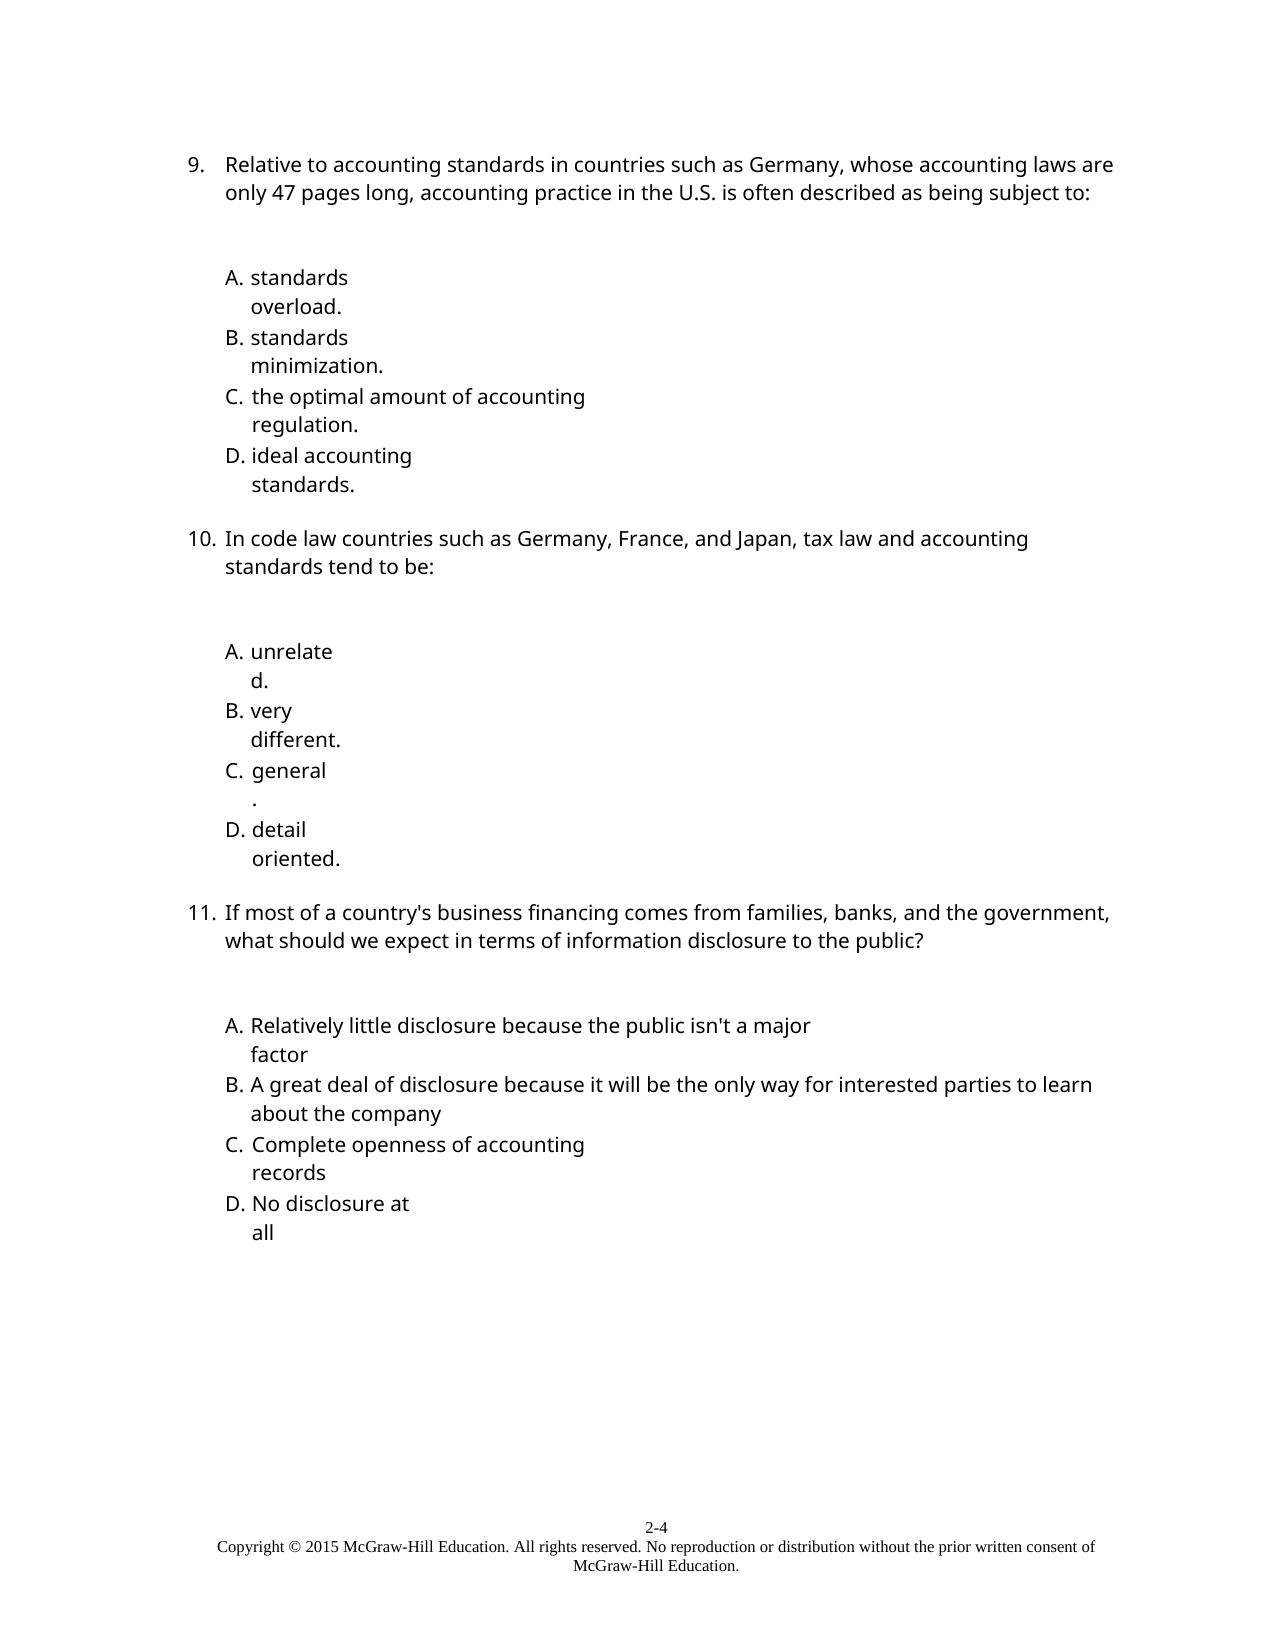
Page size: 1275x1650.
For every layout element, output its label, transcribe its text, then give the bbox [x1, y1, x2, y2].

table_header Relative to accounting standards in countries such as Germany, whose accounting laws are only 47 pages long, accounting practice in the U.S. is often described as being subject to: [225, 150, 1125, 498]
table_header 11. [188, 898, 225, 1246]
table_header In code law countries such as Germany, France, and Japan, tax law and accounting standards tend to be: [225, 524, 1125, 872]
table_header If most of a country's business financing comes from families, banks, and the government, what should we expect in terms of information disclosure to the public? [225, 898, 1125, 1246]
table_header 9. [188, 150, 225, 498]
table_header 10. [188, 524, 225, 872]
